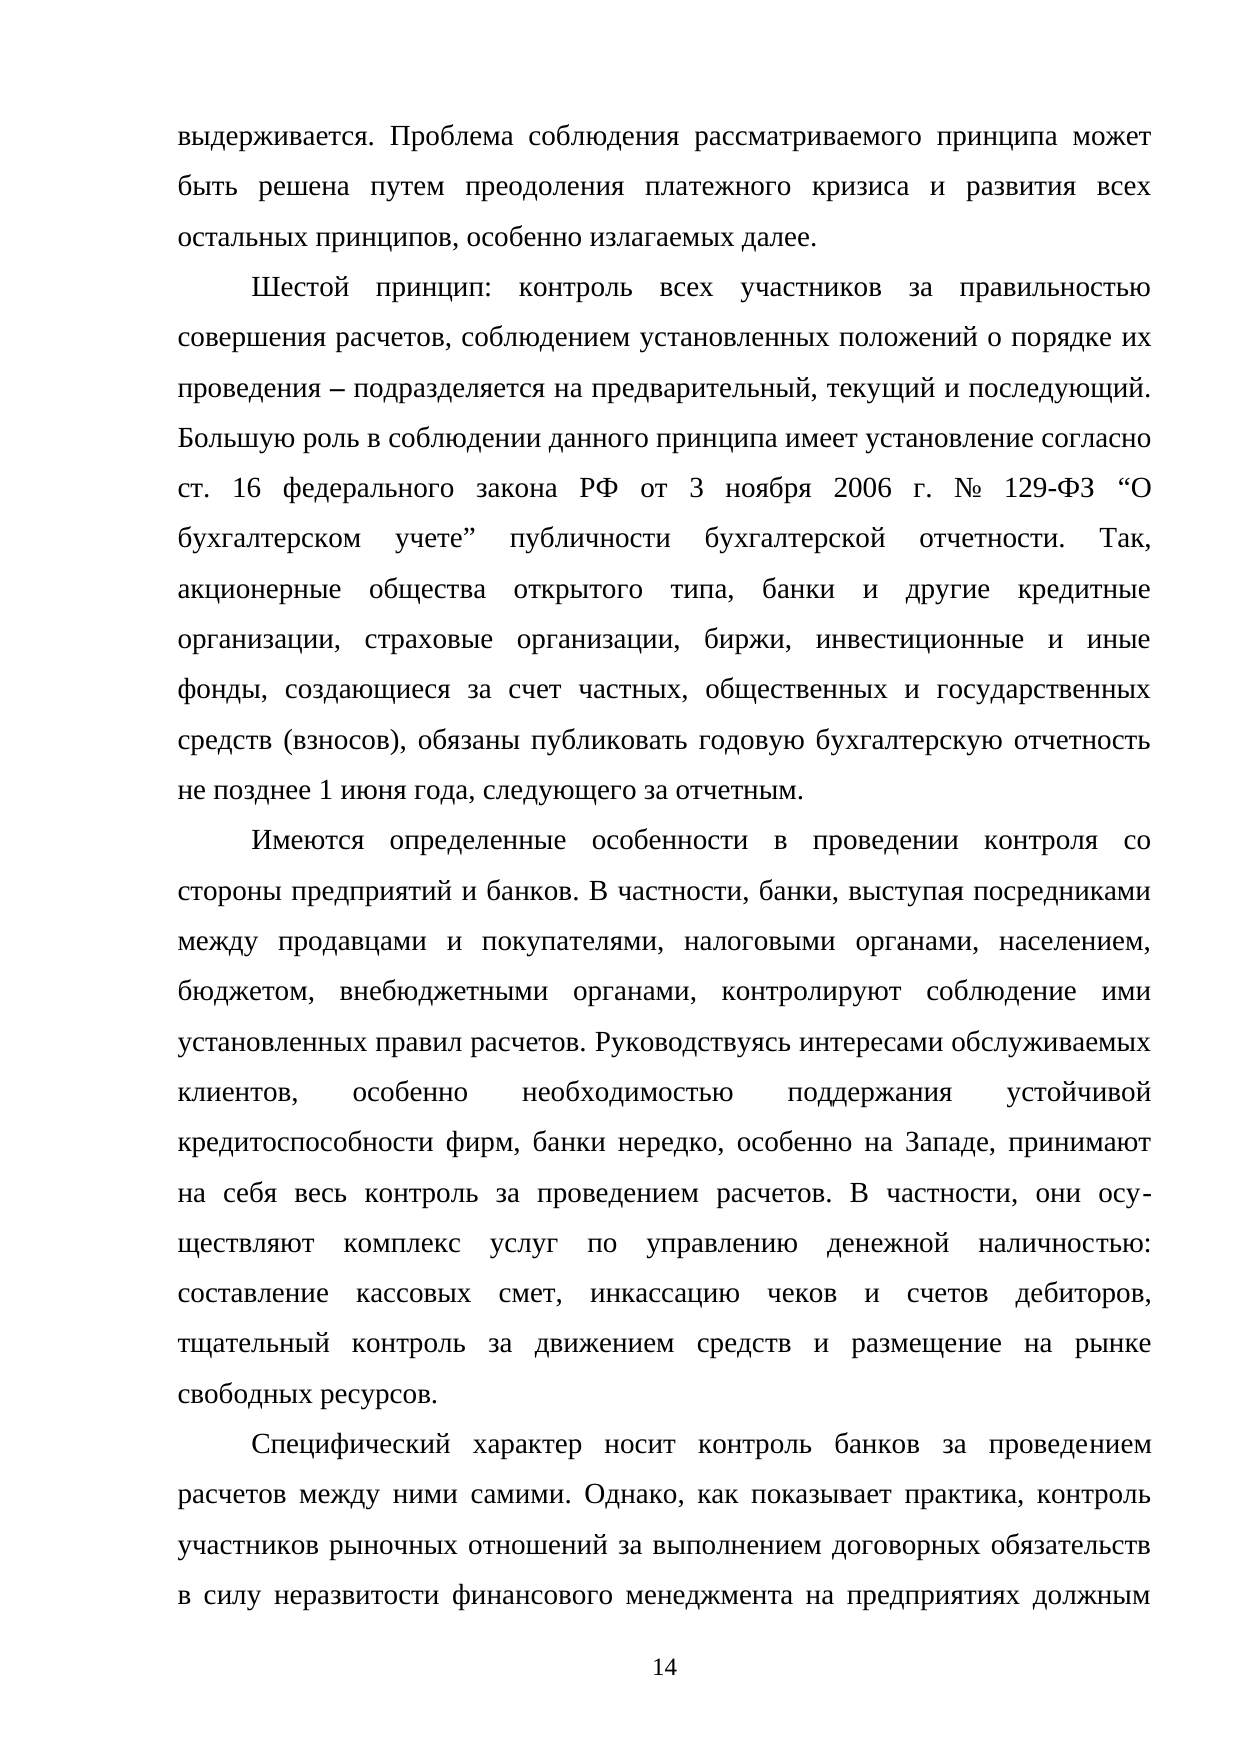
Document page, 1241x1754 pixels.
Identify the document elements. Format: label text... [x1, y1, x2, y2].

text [177, 118, 1152, 252]
text Имеются определенные особенности в проведении контроля со стороны предприятий и банков. В частности, банки, выступая посредниками между продавцами и покупателями, налоговыми органами, населением, бюджетом, внебюджетными органами, контролируют соблюдение ими установленных правил расчетов. Руководствуясь интересами обслуживаемых клиентов, особенно необходимостью поддержания устойчивой кредитоспособности фирм, банки нередко, особенно на Западе, принимают на себя весь контроль за проведением расчетов. В частности, они осуществляют комплекс услуг по управлению денежной наличностью: составление кассовых смет, инкассацию чеков и счетов дебиторов, тщательный контроль за движением средств и размещение на рынке свободных ресурсов. [177, 822, 1152, 1409]
text Шестой принцип: контроль всех участников за правильностью совершения расчетов, соблюдением установленных положений о порядке их проведения – подразделяется на предварительный, текущий и последующий. Большую роль в соблюдении данного принципа имеет установление согласно ст. 16 федерального закона РФ от 3 ноября 2006 г. № 129-ФЗ “О бухгалтерском учете” публичности бухгалтерской отчетности. Так, акционерные общества открытого типа, банки и другие кредитные организации, страховые организации, биржи, инвестиционные и иные фонды, создающиеся за счет частных, общественных и государственных средств (взносов), обязаны публиковать годовую бухгалтерскую отчетность не позднее 1 июня года, следующего за отчетным. [177, 269, 1152, 806]
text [177, 1426, 1152, 1611]
